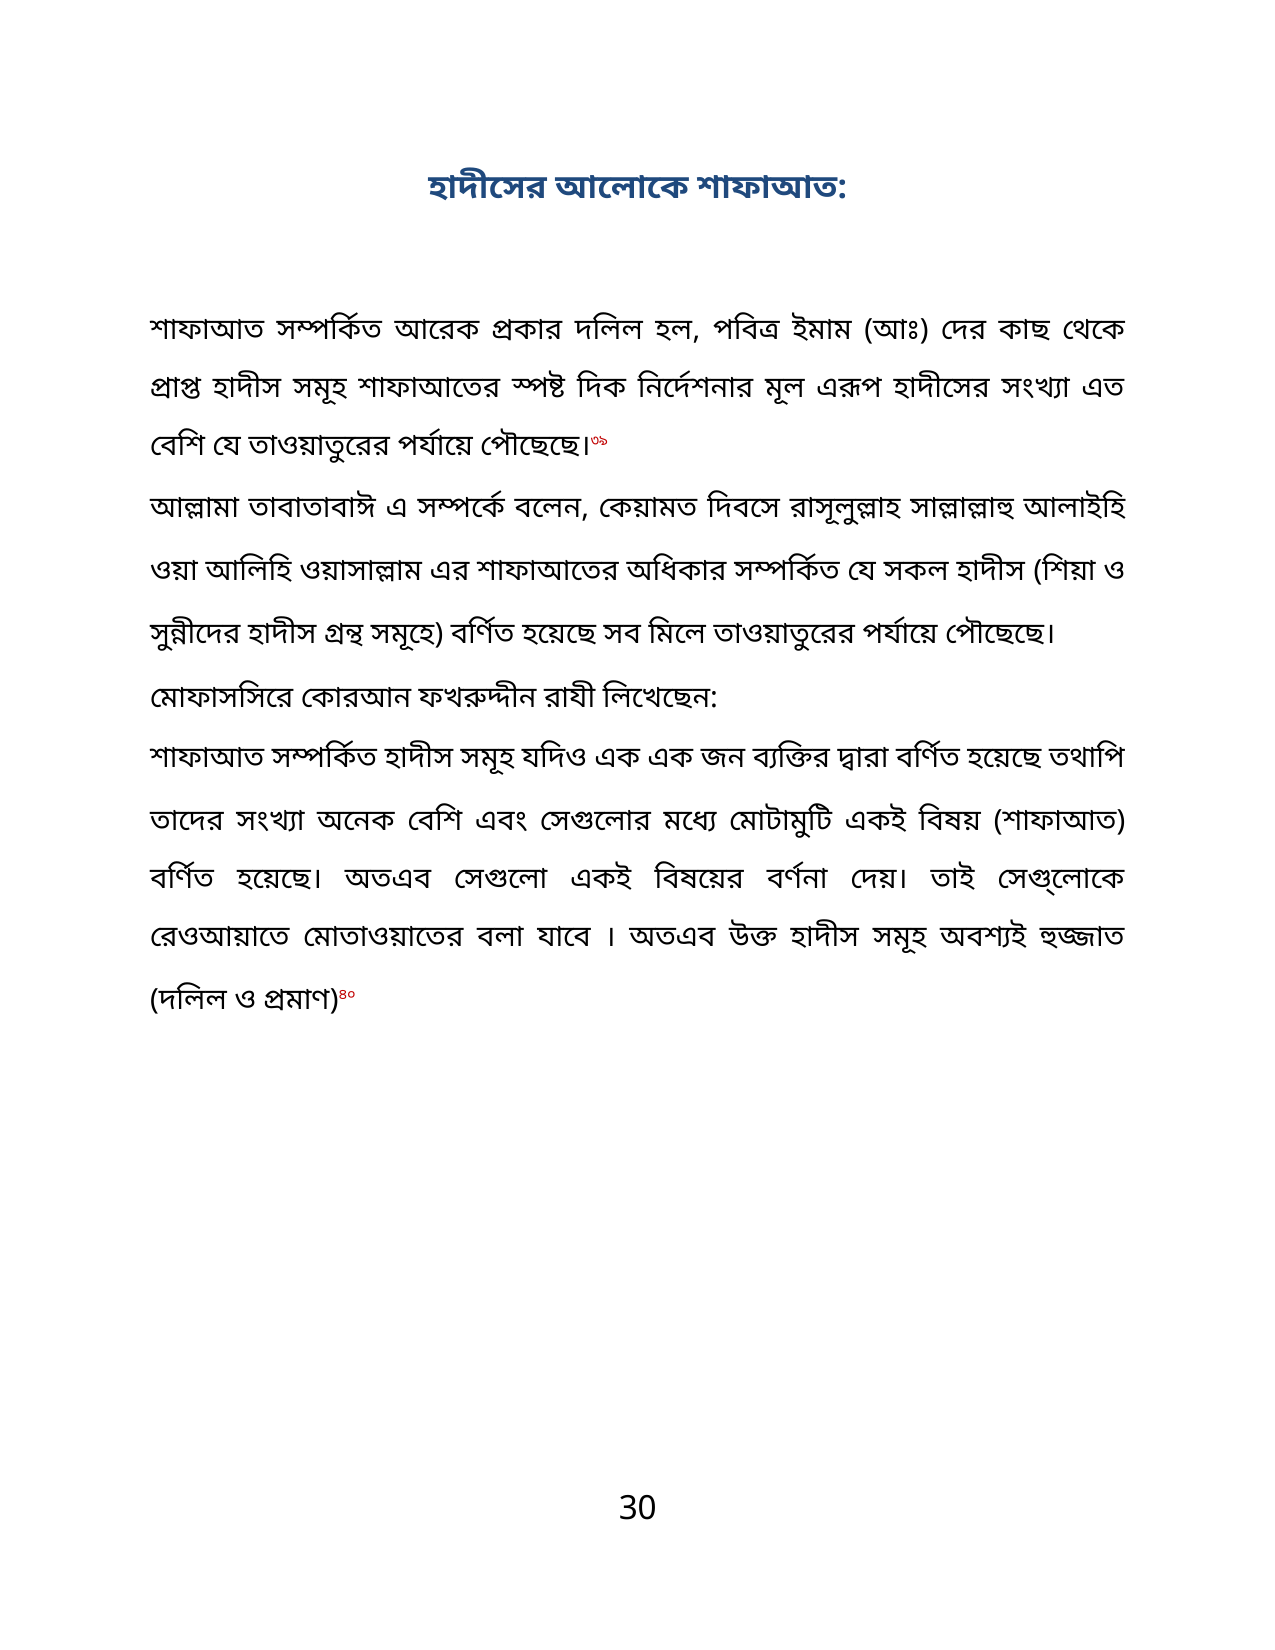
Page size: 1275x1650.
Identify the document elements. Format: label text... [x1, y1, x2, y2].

text শাফাআত সম্পর্কিত আরেক প্রকার দলিল হল, পবিত্র ইমাম (আঃ) দের কাছ থেকে প্রাপ্ত হাদীস সমূহ শাফাআতের স্পষ্ট দিক নির্দেশনার মূল এরূপ হাদীসের সংখ্যা এত বেশি যে তাওয়াতুরের পর্যায়ে পৌছেছে।৩৯ [150, 308, 1125, 467]
text মোফাসসিরে কোরআন ফখরুদ্দীন রাযী লিখেছেন: [150, 676, 1125, 719]
text শাফাআত সম্পর্কিত হাদীস সমূহ যদিও এক এক জন ব্যক্তির দ্বারা বর্ণিত হয়েছে তথাপি তাদের সংখ্যা অনেক বেশি এবং সেগুলোর মধ্যে মোটামুটি একই বিষয় (শাফাআত) বর্ণিত হয়েছে। অতএব সেগুলো একই বিষয়ের বর্ণনা দেয়। তাই সেগু্লোকে রেওআয়াতে মোতাওয়াতের বলা যাবে । অতএব উক্ত হাদীস সমূহ অবশ্যই হুজ্জাত (দলিল ও প্রমাণ)৪০ [150, 741, 1125, 1021]
text আল্লামা তাবাতাবাঈ এ সম্পর্কে বলেন, কেয়ামত দিবসে রাসূলুল্লাহ সাল্লাল্লাহু আলাইহি ওয়া আলিহি ওয়াসাল্লাম এর শাফাআতের অধিকার সম্পর্কিত যে সকল হাদীস (শিয়া ও সুন্নীদের হাদীস গ্রন্থ সমূহে) বর্ণিত হয়েছে সব মিলে তাওয়াতুরের পর্যায়ে পৌছেছে। [150, 486, 1125, 655]
subtitle হাদীসের আলোকে শাফাআত: [150, 162, 1125, 212]
